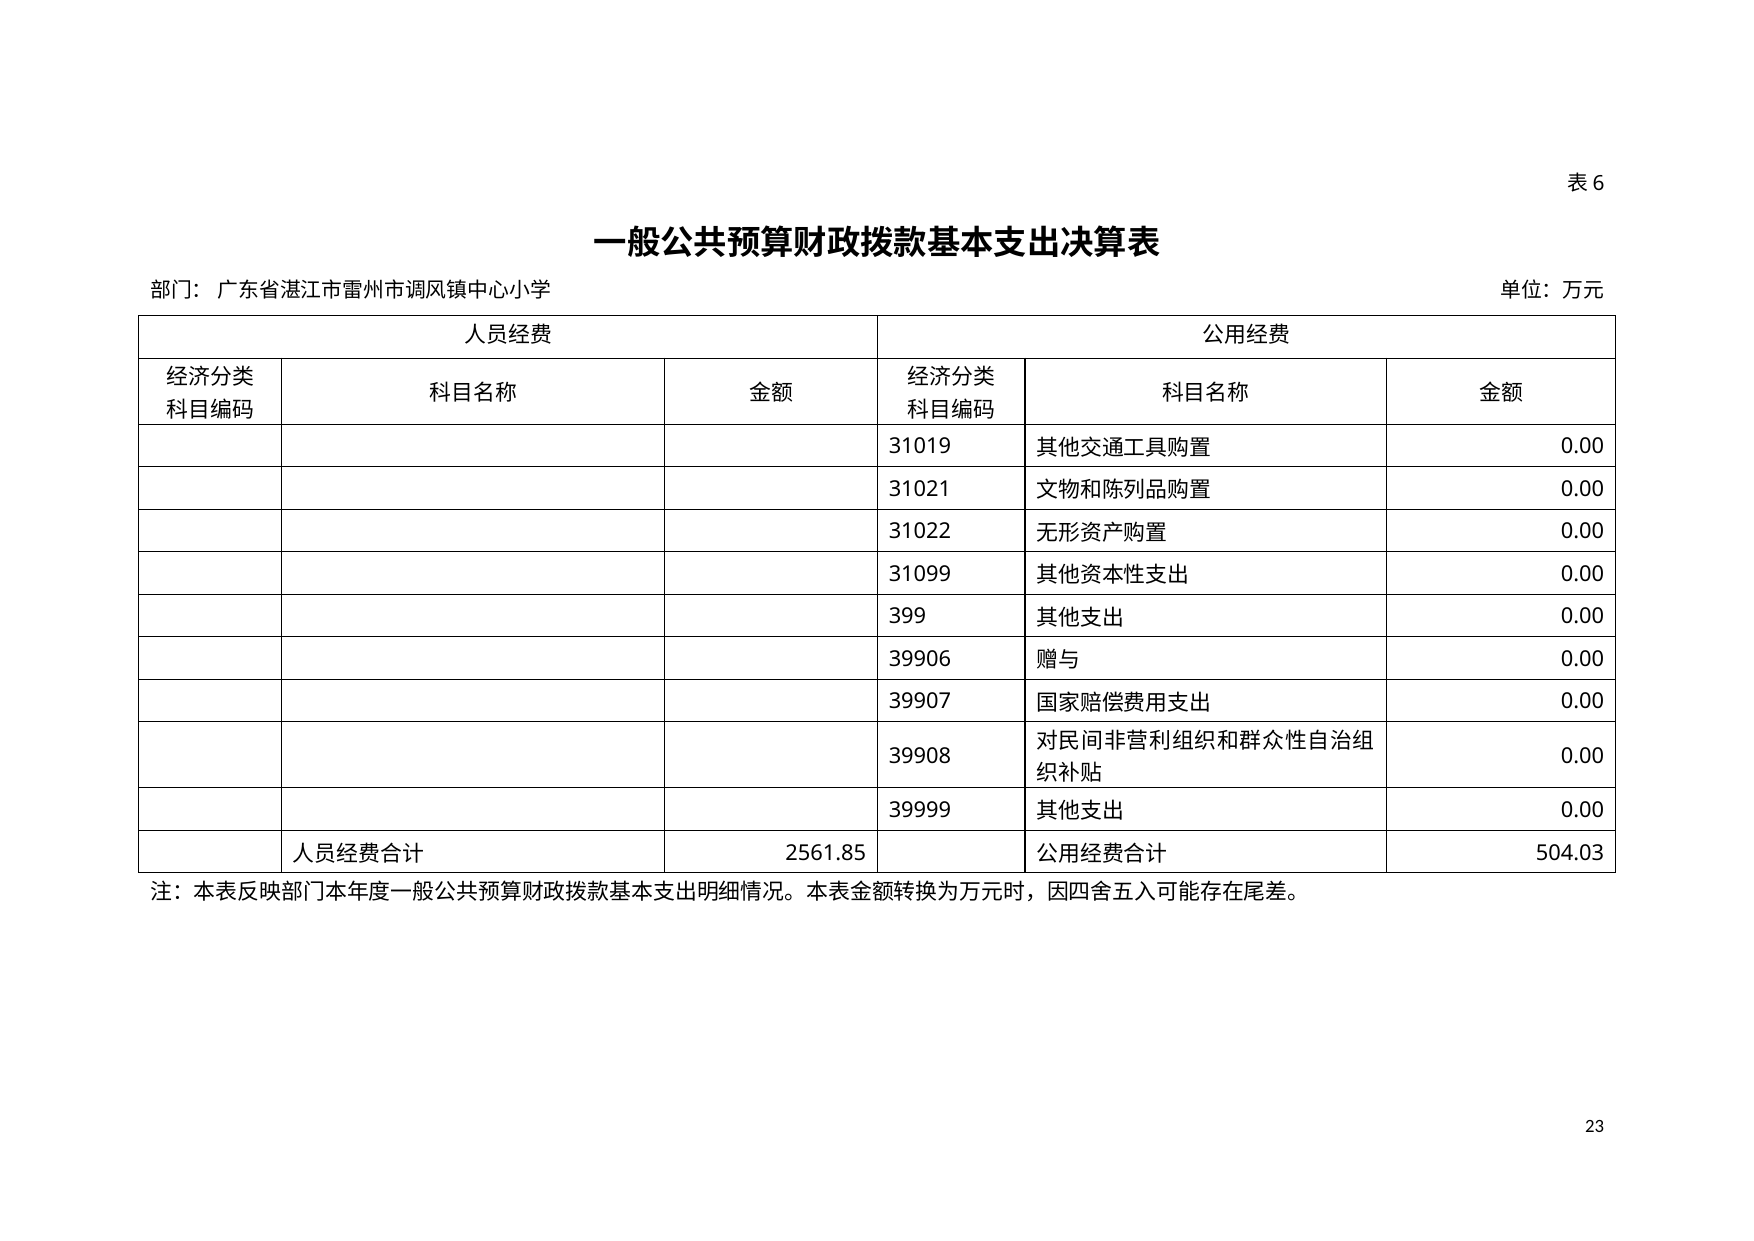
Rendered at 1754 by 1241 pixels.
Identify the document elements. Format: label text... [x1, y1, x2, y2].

table_cell [665, 637, 877, 679]
table_cell 科目名称 [1026, 359, 1386, 424]
table_cell [139, 552, 281, 594]
table_cell [282, 788, 664, 830]
table_cell 31099 [878, 552, 1024, 594]
table_cell [878, 831, 1024, 872]
table_cell 399 [878, 595, 1024, 636]
table_cell 0.00 [1387, 510, 1615, 551]
table_cell 赠与 [1026, 637, 1386, 679]
table_cell [139, 722, 281, 787]
table_cell 部门： 广东省湛江市雷州市调风镇中心小学 [139, 273, 1386, 315]
table_cell 其他交通工具购置 [1026, 425, 1386, 466]
table_cell 无形资产购置 [1026, 510, 1386, 551]
table_cell [665, 680, 877, 721]
table_cell 人员经费 [139, 316, 877, 358]
table_cell [665, 510, 877, 551]
table_cell 31019 [878, 425, 1024, 466]
table_cell 0.00 [1387, 788, 1615, 830]
table_cell [282, 467, 664, 509]
table_cell [139, 680, 281, 721]
table_cell 经济分类 科目编码 [139, 359, 281, 424]
table_cell 其他支出 [1026, 595, 1386, 636]
table_cell 0.00 [1387, 467, 1615, 509]
table_cell 公用经费 [878, 316, 1615, 358]
table_cell 2561.85 [665, 831, 877, 872]
table_cell [139, 637, 281, 679]
table_cell [665, 722, 877, 787]
table_cell 单位：万元 [1386, 273, 1615, 315]
table_cell [282, 637, 664, 679]
table_cell 一般公共预算财政拨款基本支出决算表 [139, 208, 1615, 273]
table_cell [282, 722, 664, 787]
table_cell 39907 [878, 680, 1024, 721]
text 注：本表反映部门本年度一般公共预算财政拨款基本支出明细情况。本表金额转换为万元时，因四舍五入可能存在尾差。 [150, 873, 1604, 906]
table_cell [665, 425, 877, 466]
table_cell 国家赔偿费用支出 [1026, 680, 1386, 721]
table_cell 0.00 [1387, 722, 1615, 787]
table_cell 其他资本性支出 [1026, 552, 1386, 594]
table_cell 文物和陈列品购置 [1026, 467, 1386, 509]
table_cell [282, 425, 664, 466]
table_cell [139, 788, 281, 830]
table_cell 31022 [878, 510, 1024, 551]
table_cell [665, 788, 877, 830]
table_cell 0.00 [1387, 425, 1615, 466]
table_cell 其他支出 [1026, 788, 1386, 830]
table_cell [282, 552, 664, 594]
table_cell [139, 425, 281, 466]
table_cell 金额 [665, 359, 877, 424]
table_cell 经济分类 科目编码 [878, 359, 1024, 424]
table_cell 0.00 [1387, 552, 1615, 594]
table_cell [282, 510, 664, 551]
table_cell 39999 [878, 788, 1024, 830]
table_cell [139, 467, 281, 509]
table_cell 31021 [878, 467, 1024, 509]
table_cell 科目名称 [282, 359, 664, 424]
table_cell 39908 [878, 722, 1024, 787]
table_cell 0.00 [1387, 595, 1615, 636]
table_cell 金额 [1387, 359, 1615, 424]
table_cell [282, 680, 664, 721]
table_cell 公用经费合计 [1026, 831, 1386, 872]
table_cell 0.00 [1387, 637, 1615, 679]
table_header 表6 [139, 165, 1615, 208]
table_cell 人员经费合计 [282, 831, 664, 872]
table_cell [665, 467, 877, 509]
table_cell 0.00 [1387, 680, 1615, 721]
table_cell 39906 [878, 637, 1024, 679]
table_cell [139, 510, 281, 551]
table_cell [665, 595, 877, 636]
table_cell 504.03 [1387, 831, 1615, 872]
table_cell [665, 552, 877, 594]
table_cell [282, 595, 664, 636]
table_cell [139, 831, 281, 872]
table_cell [139, 595, 281, 636]
table_cell 对民间非营利组织和群众性自治组织补贴 [1026, 722, 1386, 787]
